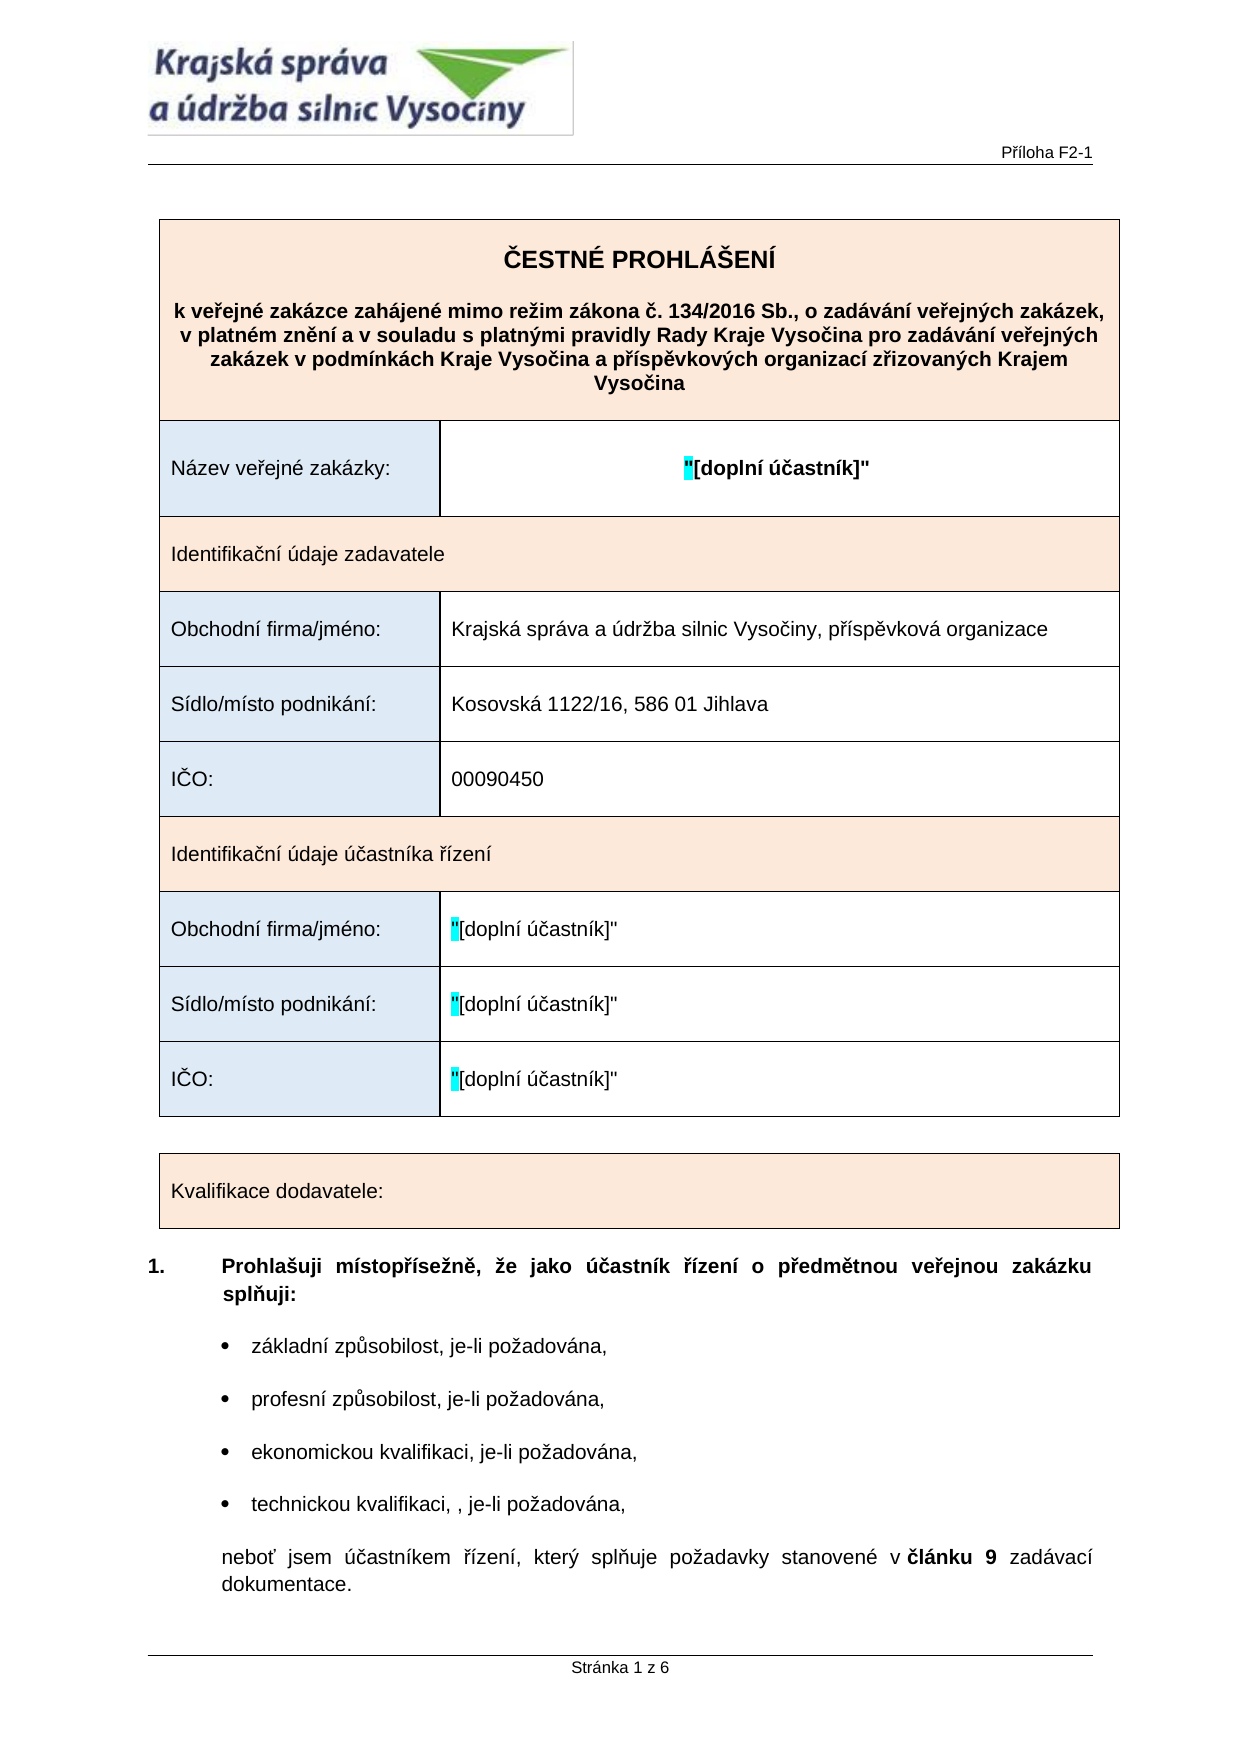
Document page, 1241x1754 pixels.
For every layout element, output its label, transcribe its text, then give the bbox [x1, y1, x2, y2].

table_cell [441, 892, 1119, 966]
table_cell Identifikační údaje zadavatele [160, 517, 1119, 591]
table_cell [441, 967, 1119, 1041]
list Prohlašuji místopřísežně, že jako účastník řízení o předmětnou veřejnou zakázku splňuji: [148, 1254, 1093, 1306]
table_cell Identifikační údaje účastníka řízení [160, 817, 1119, 891]
table_cell Obchodní firma/jméno: [160, 592, 439, 666]
list neboť jsem účastníkem řízení, který splňuje požadavky stanovené v článku 9 zadávací dokumentace. [221, 1545, 1093, 1596]
table_cell Sídlo/místo podnikání: [160, 667, 439, 741]
table_cell Kosovská 1122/16, 586 01 Jihlava [441, 667, 1119, 741]
table_cell [441, 1042, 1119, 1116]
table_cell Obchodní firma/jméno: [160, 892, 439, 966]
table_header Kvalifikace dodavatele: [160, 1154, 1119, 1228]
list ekonomickou kvalifikaci, je-li požadována, [221, 1439, 1093, 1464]
table_cell IČO: [160, 742, 439, 816]
list základní způsobilost, je-li požadována, [221, 1334, 1093, 1358]
table_header ČESTNÉ PROHLÁŠENÍ k veřejné zakázce zahájené mimo režim zákona č. 134/2016 Sb., o zadávání veřejných zakázek, v platném znění a v souladu s platnými pravidly Rady Kraje Vysočina pro zadávání veřejných zakázek v podmínkách Kraje Vysočina a příspěvkových organizací zřizovaných Krajem Vysočina [160, 220, 1119, 420]
table_cell [441, 421, 1119, 516]
table_cell Název veřejné zakázky: [160, 421, 439, 516]
table_cell Krajská správa a údržba silnic Vysočiny, příspěvková organizace [441, 592, 1119, 666]
list profesní způsobilost, je-li požadována, [221, 1387, 1093, 1411]
list technickou kvalifikaci, , je-li požadována, [221, 1492, 1093, 1516]
picture [147, 41, 574, 137]
table_cell Sídlo/místo podnikání: [160, 967, 439, 1041]
table_cell IČO: [160, 1042, 439, 1116]
table_cell 00090450 [441, 742, 1119, 816]
